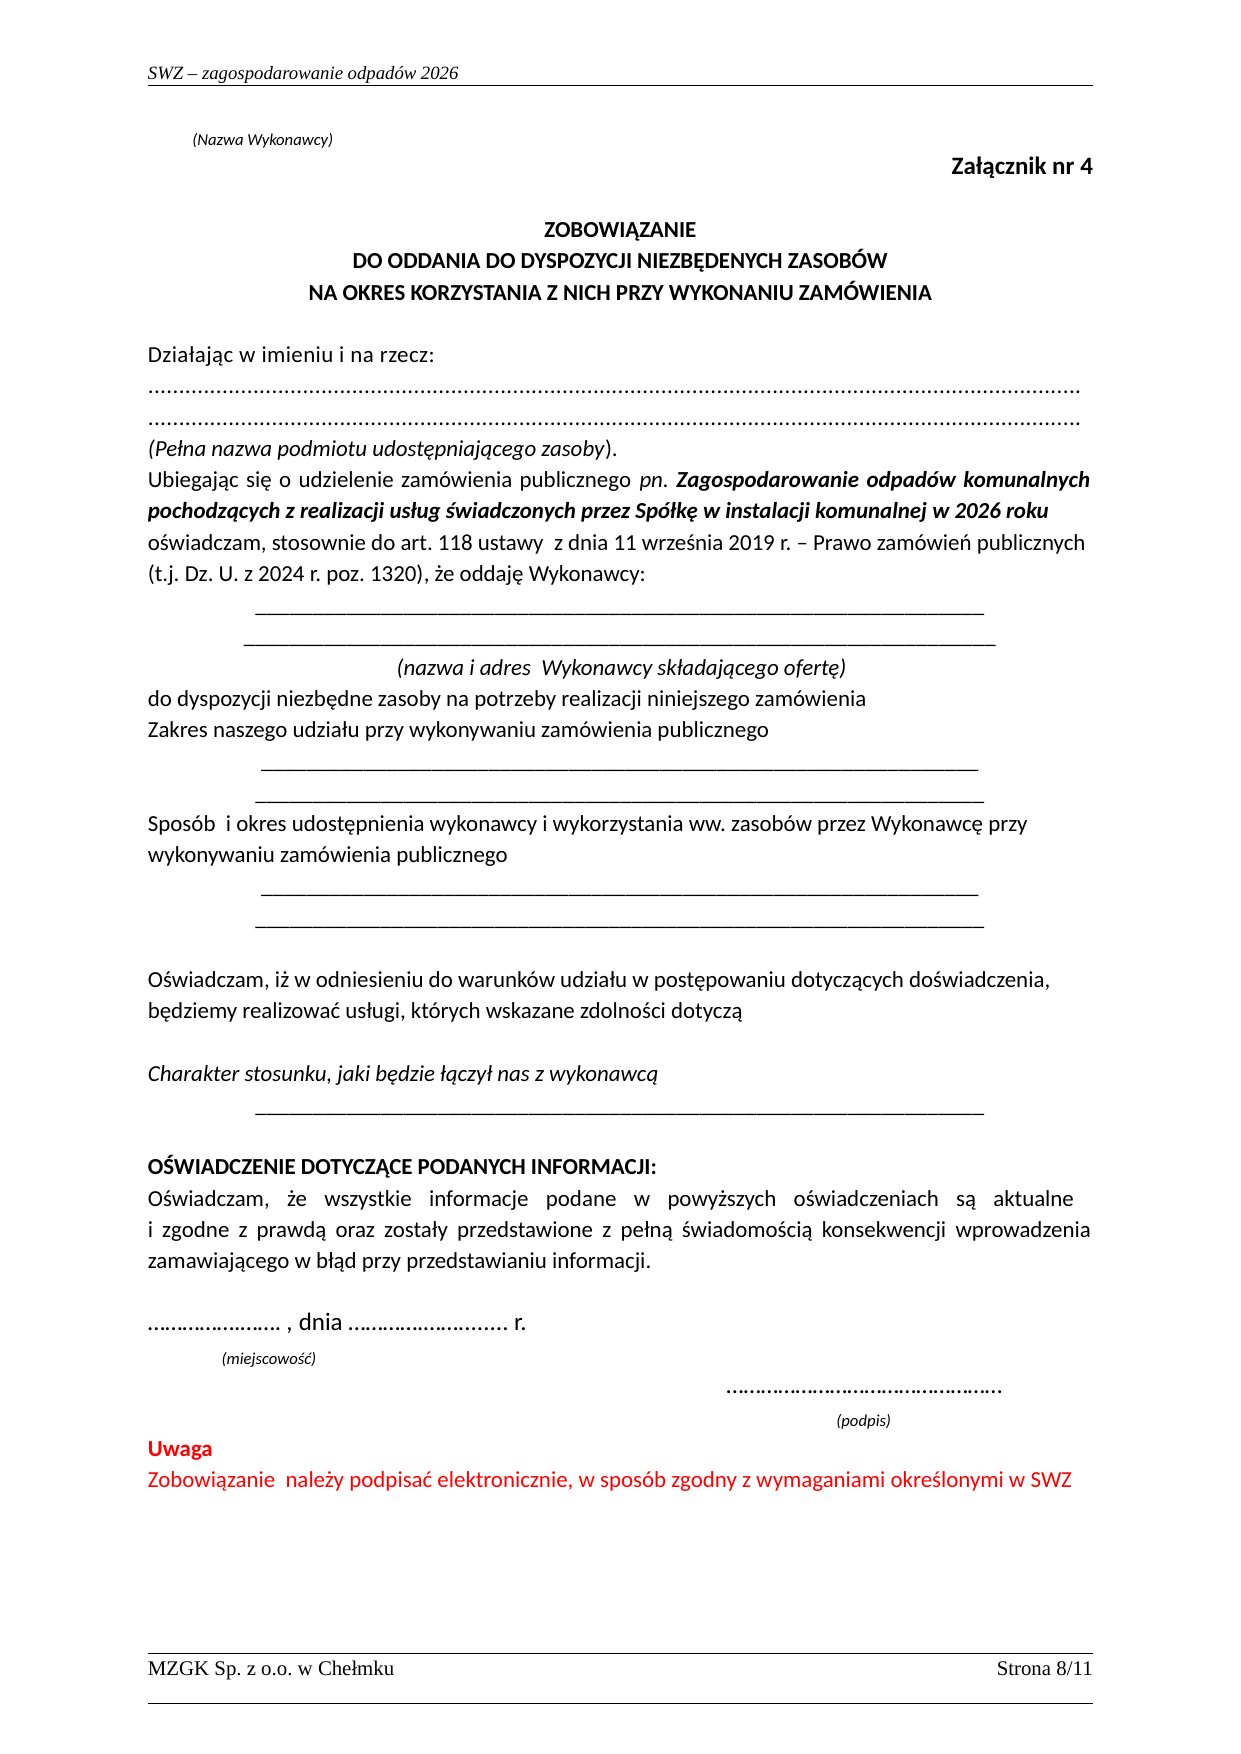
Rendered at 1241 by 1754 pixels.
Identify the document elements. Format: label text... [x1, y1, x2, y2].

text ________________________________________________________________ [148, 774, 1093, 806]
text ________________________________________________________________ [148, 587, 1093, 618]
text ....................................................................................................................................................... [148, 368, 1093, 399]
text Charakter stosunku, jaki będzie łączył nas z wykonawcą [148, 1056, 1093, 1087]
text DO ODDANIA DO DYSPOZYCJI NIEZBĘDENYCH ZASOBÓW [148, 243, 1093, 274]
text Oświadczam, iż w odniesieniu do warunków udziału w postępowaniu dotyczących doświadczenia, będziemy realizować usługi, których wskazane zdolności dotyczą [148, 962, 1093, 1024]
text (podpis) [148, 1399, 1093, 1431]
text (nazwa i adres Wykonawcy składającego ofertę) [148, 649, 1093, 681]
text Uwaga [148, 1431, 1093, 1462]
text ________________________________________________________________ [148, 1087, 1093, 1118]
text (Pełna nazwa podmiotu udostępniającego zasoby). [148, 431, 1093, 462]
text Ubiegając się o udzielenie zamówienia publicznego pn. Zagospodarowanie odpadów komunalnych pochodzących z realizacji usług świadczonych przez Spółkę w instalacji komunalnej w 2026 roku [148, 462, 1093, 524]
text Załącznik nr 4 [148, 149, 1093, 181]
text ________________________________________________________________ [148, 899, 1093, 931]
text _______________________________________________________________ [148, 743, 1093, 774]
text oświadczam, stosownie do art. 118 ustawy z dnia 11 września 2019 r. – Prawo zamówień publicznych (t.j. Dz. U. z 2024 r. poz. 1320), że oddaję Wykonawcy: [148, 524, 1093, 587]
text Sposób i okres udostępnienia wykonawcy i wykorzystania ww. zasobów przez Wykonawcę przy wykonywaniu zamówienia publicznego [148, 806, 1093, 868]
text do dyspozycji niezbędne zasoby na potrzeby realizacji niniejszego zamówienia [148, 681, 1093, 712]
text ZOBOWIĄZANIE [148, 212, 1093, 243]
text …………….……. , dnia ………….……........ r. [148, 1306, 1093, 1337]
text _______________________________________________________________ [148, 868, 1093, 899]
text (miejscowość) [148, 1337, 1093, 1368]
text Oświadczam, że wszystkie informacje podane w powyższych oświadczeniach są aktualne i zgodne z prawdą oraz zostały przedstawione z pełną świadomością konsekwencji wprowadzenia zamawiającego w błąd przy przedstawianiu informacji. [148, 1181, 1093, 1274]
text ....................................................................................................................................................... [148, 399, 1093, 431]
text Zakres naszego udziału przy wykonywaniu zamówienia publicznego [148, 712, 1093, 743]
text Zobowiązanie należy podpisać elektronicznie, w sposób zgodny z wymaganiami określonymi w SWZ [148, 1462, 1093, 1493]
text OŚWIADCZENIE DOTYCZĄCE PODANYCH INFORMACJI: [148, 1149, 1093, 1181]
text Działając w imieniu i na rzecz: [148, 337, 1093, 368]
text ………………………………………… [148, 1368, 1093, 1399]
text (Nazwa Wykonawcy) [148, 118, 1093, 149]
text __________________________________________________________________ [148, 618, 1093, 649]
text NA OKRES KORZYSTANIA Z NICH PRZY WYKONANIU ZAMÓWIENIA [148, 274, 1093, 306]
